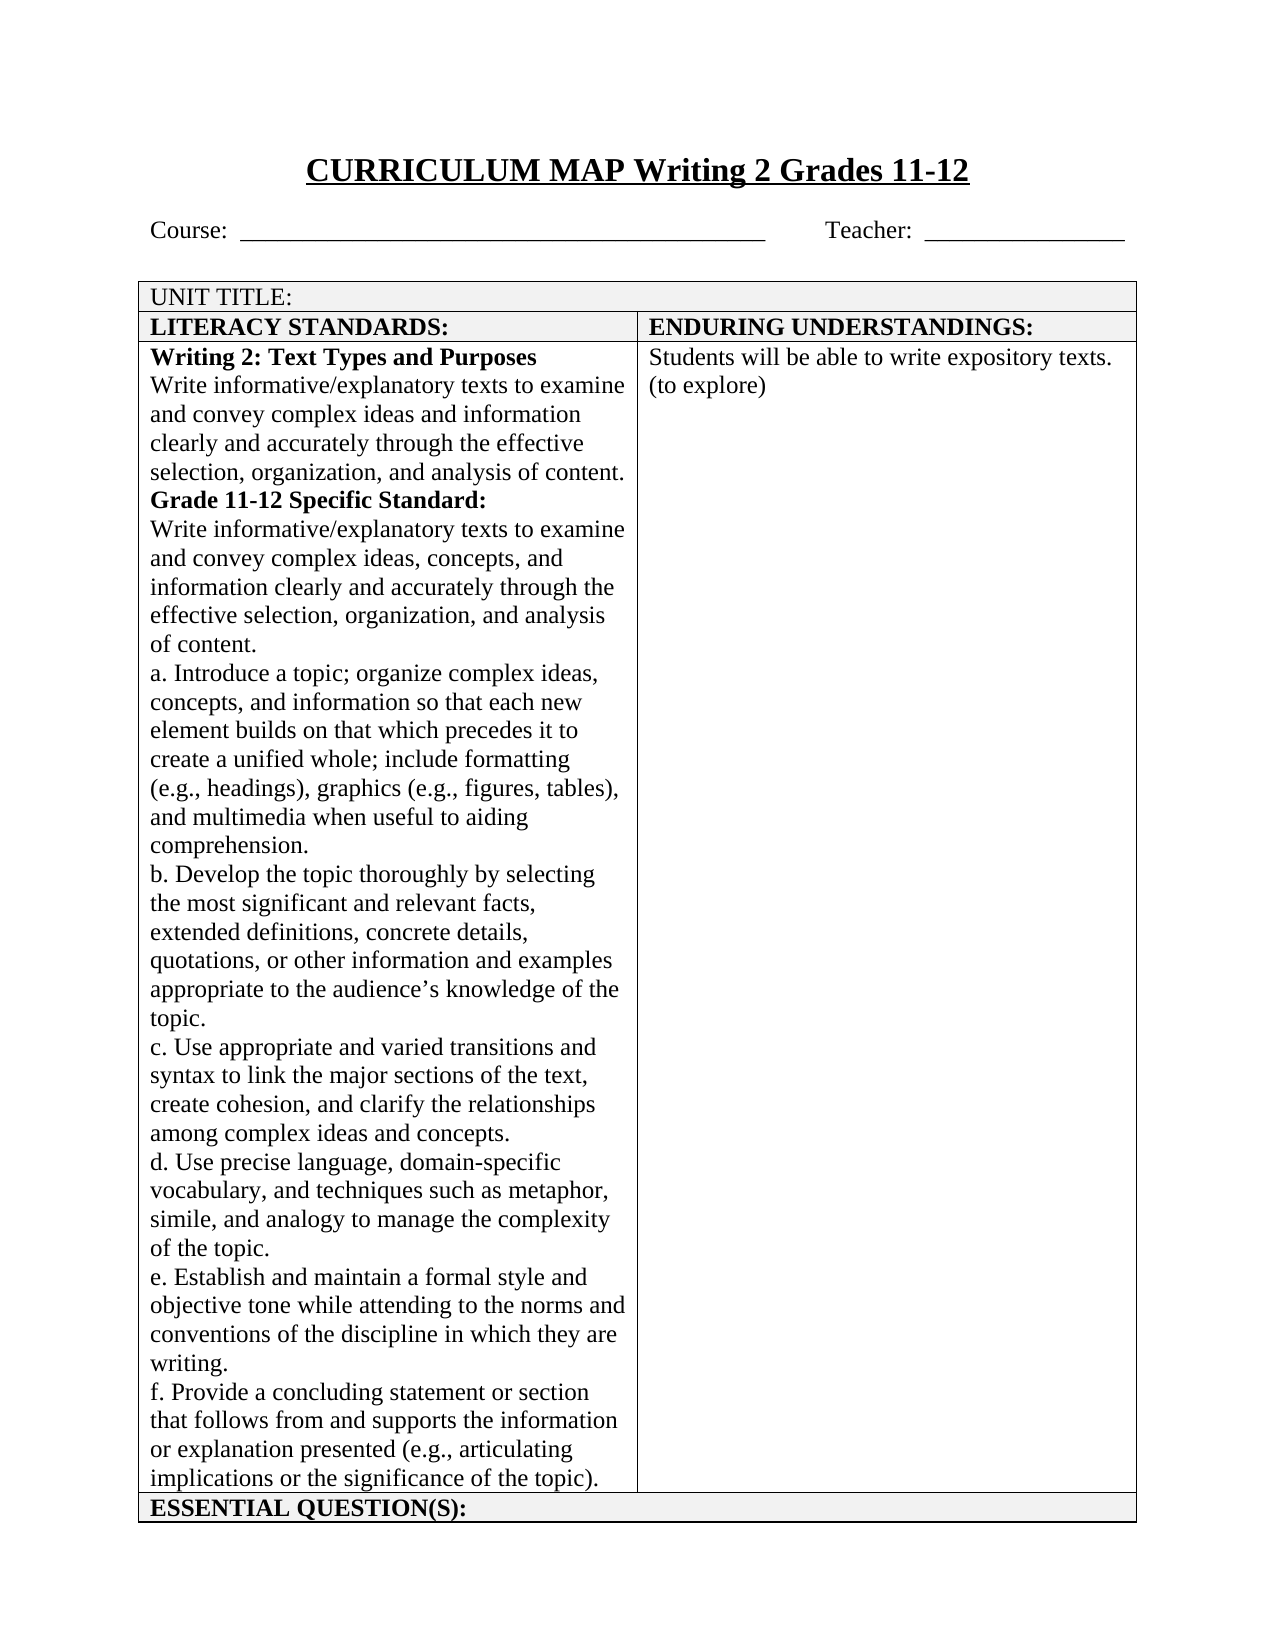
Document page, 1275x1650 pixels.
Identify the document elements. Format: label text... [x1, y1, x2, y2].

table_cell Writing 2: Text Types and Purposes Write informative/explanatory texts to examine and convey complex ideas and information clearly and accurately through the effective selection, organization, and analysis of content. Grade 11-12 Specific Standard: Write informative/explanatory texts to examine and convey complex ideas, concepts, and information clearly and accurately through the effective selection, organization, and analysis of content. a. Introduce a topic; organize complex ideas, concepts, and information so that each new element builds on that which precedes it to create a unified whole; include formatting (e.g., headings), graphics (e.g., figures, tables), and multimedia when useful to aiding comprehension. b. Develop the topic thoroughly by selecting the most significant and relevant facts, extended definitions, concrete details, quotations, or other information and examples appropriate to the audience’s knowledge of the topic. c. Use appropriate and varied transitions and syntax to link the major sections of the text, create cohesion, and clarify the relationships among complex ideas and concepts. d. Use precise language, domain-specific vocabulary, and techniques such as metaphor, simile, and analogy to manage the complexity of the topic. e. Establish and maintain a formal style and objective tone while attending to the norms and conventions of the discipline in which they are writing. f. Provide a concluding statement or section that follows from and supports the information or explanation presented (e.g., articulating implications or the significance of the topic). [139, 342, 637, 1492]
table_cell LITERACY STANDARDS: [139, 312, 637, 341]
table_cell Students will be able to write expository texts. (to explore) [638, 342, 1136, 1492]
table_cell ENDURING UNDERSTANDINGS: [638, 312, 1136, 341]
text CURRICULUM MAP Writing 2 Grades 11-12 [150, 150, 1125, 188]
table_cell ESSENTIAL QUESTION(S): [139, 1493, 1136, 1521]
text Course: __________________________________________ Teacher: ________________ [150, 215, 1125, 244]
table_header UNIT TITLE: [139, 282, 1136, 311]
